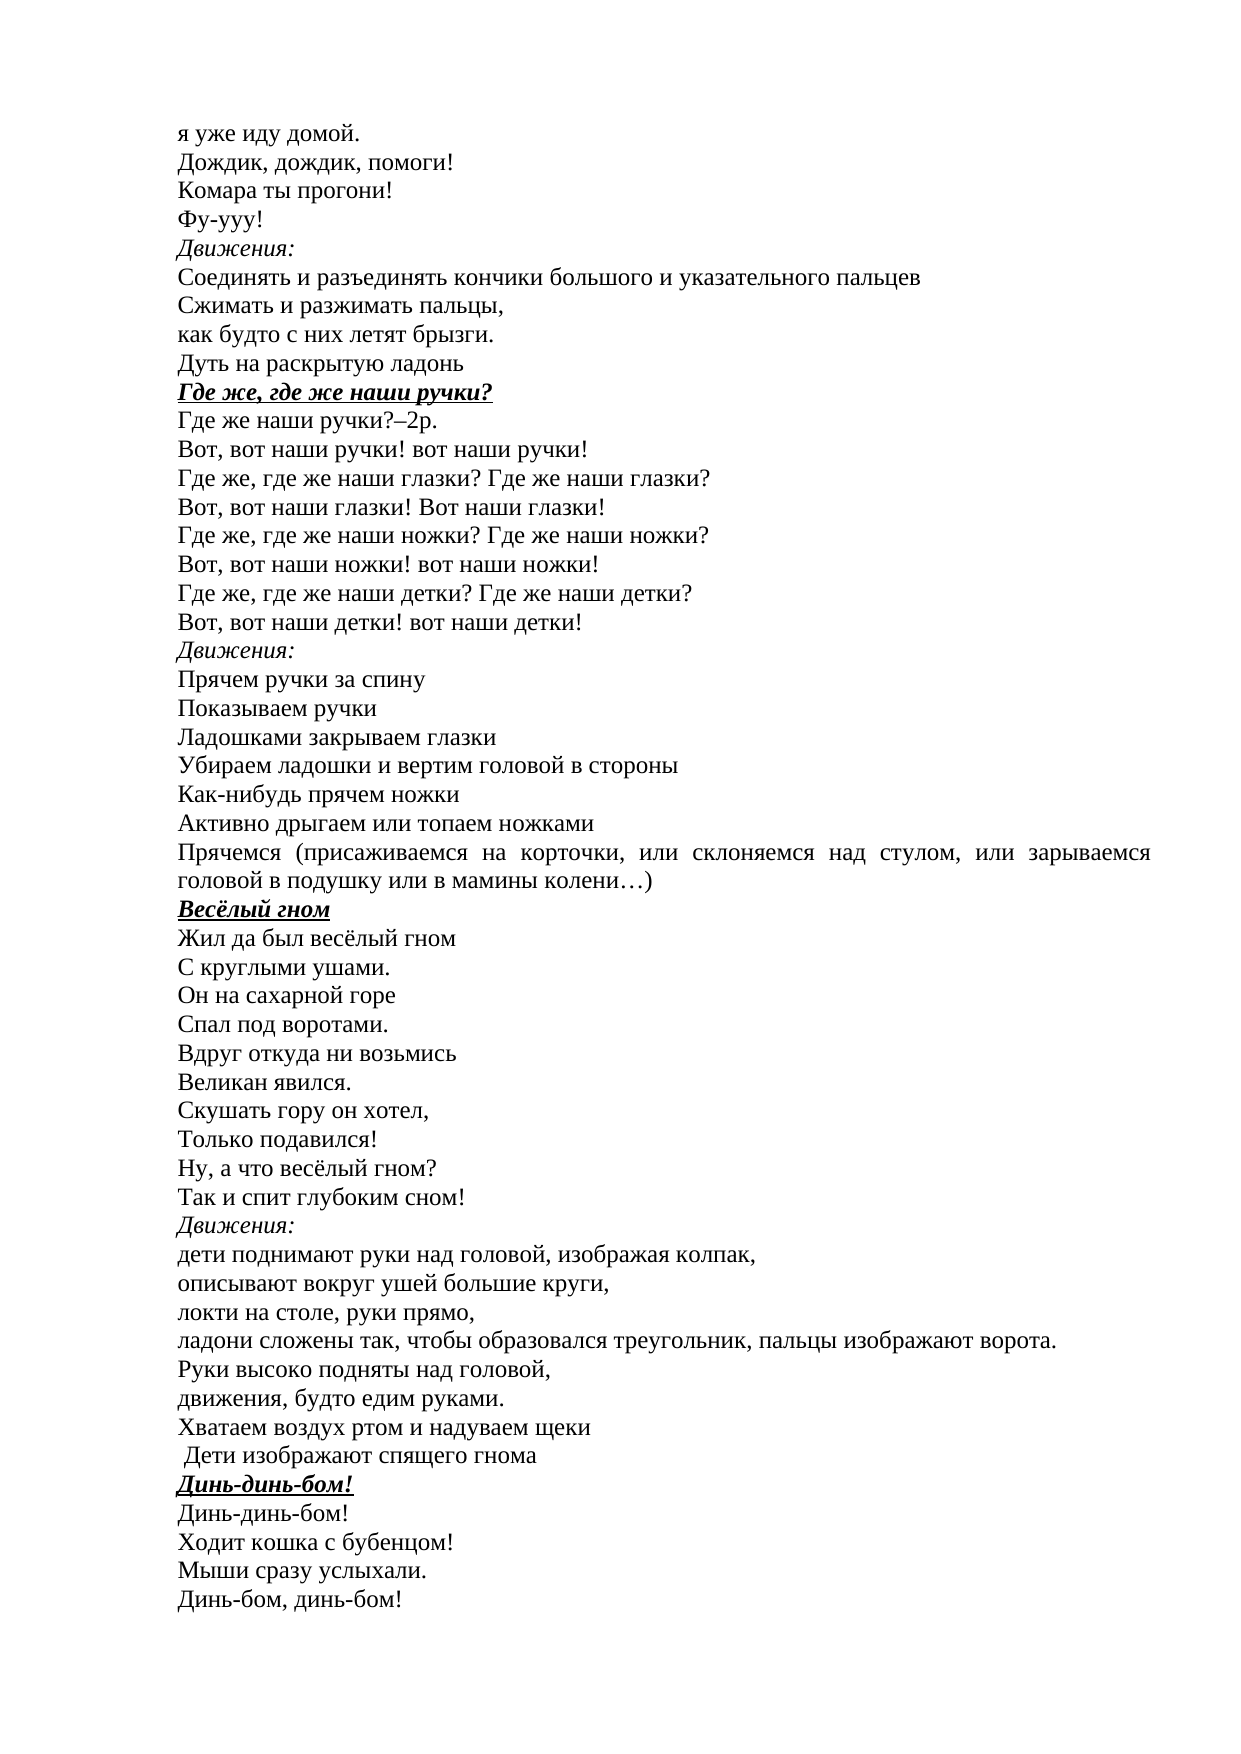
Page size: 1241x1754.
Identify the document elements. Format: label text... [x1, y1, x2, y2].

text Вдруг откуда ни возьмись [177, 1038, 1152, 1067]
text ладони сложены так, чтобы образовался треугольник, пальцы изображают ворота. [177, 1326, 1152, 1354]
text Скушать гору он хотел, [177, 1096, 1152, 1124]
text Где же, где же наши глазки? Где же наши глазки? [177, 463, 1152, 492]
text Динь-динь-бом! [177, 1469, 1152, 1498]
text Так и спит глубоким сном! [177, 1182, 1152, 1211]
text Где же, где же наши детки? Где же наши детки? [177, 578, 1152, 607]
text Ходит кошка с бубенцом! [177, 1527, 1152, 1556]
text Мыши сразу услыхали. [177, 1556, 1152, 1584]
text Великан явился. [177, 1067, 1152, 1096]
text Он на сахарной горе [177, 981, 1152, 1009]
text Вот, вот наши детки! вот наши детки! [177, 607, 1152, 636]
text Убираем ладошки и вертим головой в стороны [177, 751, 1152, 779]
text Показываем ручки [177, 693, 1152, 722]
text Только подавился! [177, 1124, 1152, 1153]
text Ладошками закрываем глазки [177, 722, 1152, 751]
text Соединять и разъединять кончики большого и указательного пальцев [177, 262, 1152, 291]
text Прячем ручки за спину [177, 664, 1152, 693]
text локти на столе, руки прямо, [177, 1297, 1152, 1326]
text Динь-бом, динь-бом! [177, 1584, 1152, 1613]
text Дождик, дождик, помоги! [177, 147, 1152, 176]
text Вот, вот наши глазки! Вот наши глазки! [177, 492, 1152, 521]
text Как-нибудь прячем ножки [177, 779, 1152, 808]
text Весёлый гном [177, 894, 1152, 923]
text Жил да был весёлый гном [177, 923, 1152, 952]
text Где же наши ручки?–2р. [177, 406, 1152, 434]
text описывают вокруг ушей большие круги, [177, 1268, 1152, 1297]
text С круглыми ушами. [177, 952, 1152, 981]
text Спал под воротами. [177, 1009, 1152, 1038]
text Руки высоко подняты над головой, [177, 1354, 1152, 1383]
text Ну, а что весёлый гном? [177, 1153, 1152, 1182]
text Вот, вот наши ножки! вот наши ножки! [177, 549, 1152, 578]
text движения, будто едим руками. [177, 1383, 1152, 1412]
text Комара ты прогони! [177, 176, 1152, 204]
text как будто с них летят брызги. [177, 319, 1152, 348]
text Движения: [177, 1211, 1152, 1239]
text Активно дрыгаем или топаем ножками [177, 808, 1152, 837]
text Дети изображают спящего гнома [177, 1441, 1152, 1469]
text Дуть на раскрытую ладонь [177, 348, 1152, 377]
text Движения: [177, 233, 1152, 262]
text Вот, вот наши ручки! вот наши ручки! [177, 434, 1152, 463]
text Динь-динь-бом! [177, 1498, 1152, 1527]
text Прячемся (присаживаемся на корточки, или склоняемся над стулом, или зарываемся головой в подушку или в мамины колени…) [177, 837, 1152, 894]
text Сжимать и разжимать пальцы, [177, 291, 1152, 319]
text дети поднимают руки над головой, изображая колпак, [177, 1239, 1152, 1268]
text Где же, где же наши ножки? Где же наши ножки? [177, 521, 1152, 549]
text Движения: [177, 636, 1152, 664]
text Хватаем воздух ртом и надуваем щеки [177, 1412, 1152, 1441]
text Где же, где же наши ручки? [177, 377, 1152, 406]
text Фу-ууу! [177, 204, 1152, 233]
text я уже иду домой. [177, 118, 1152, 147]
